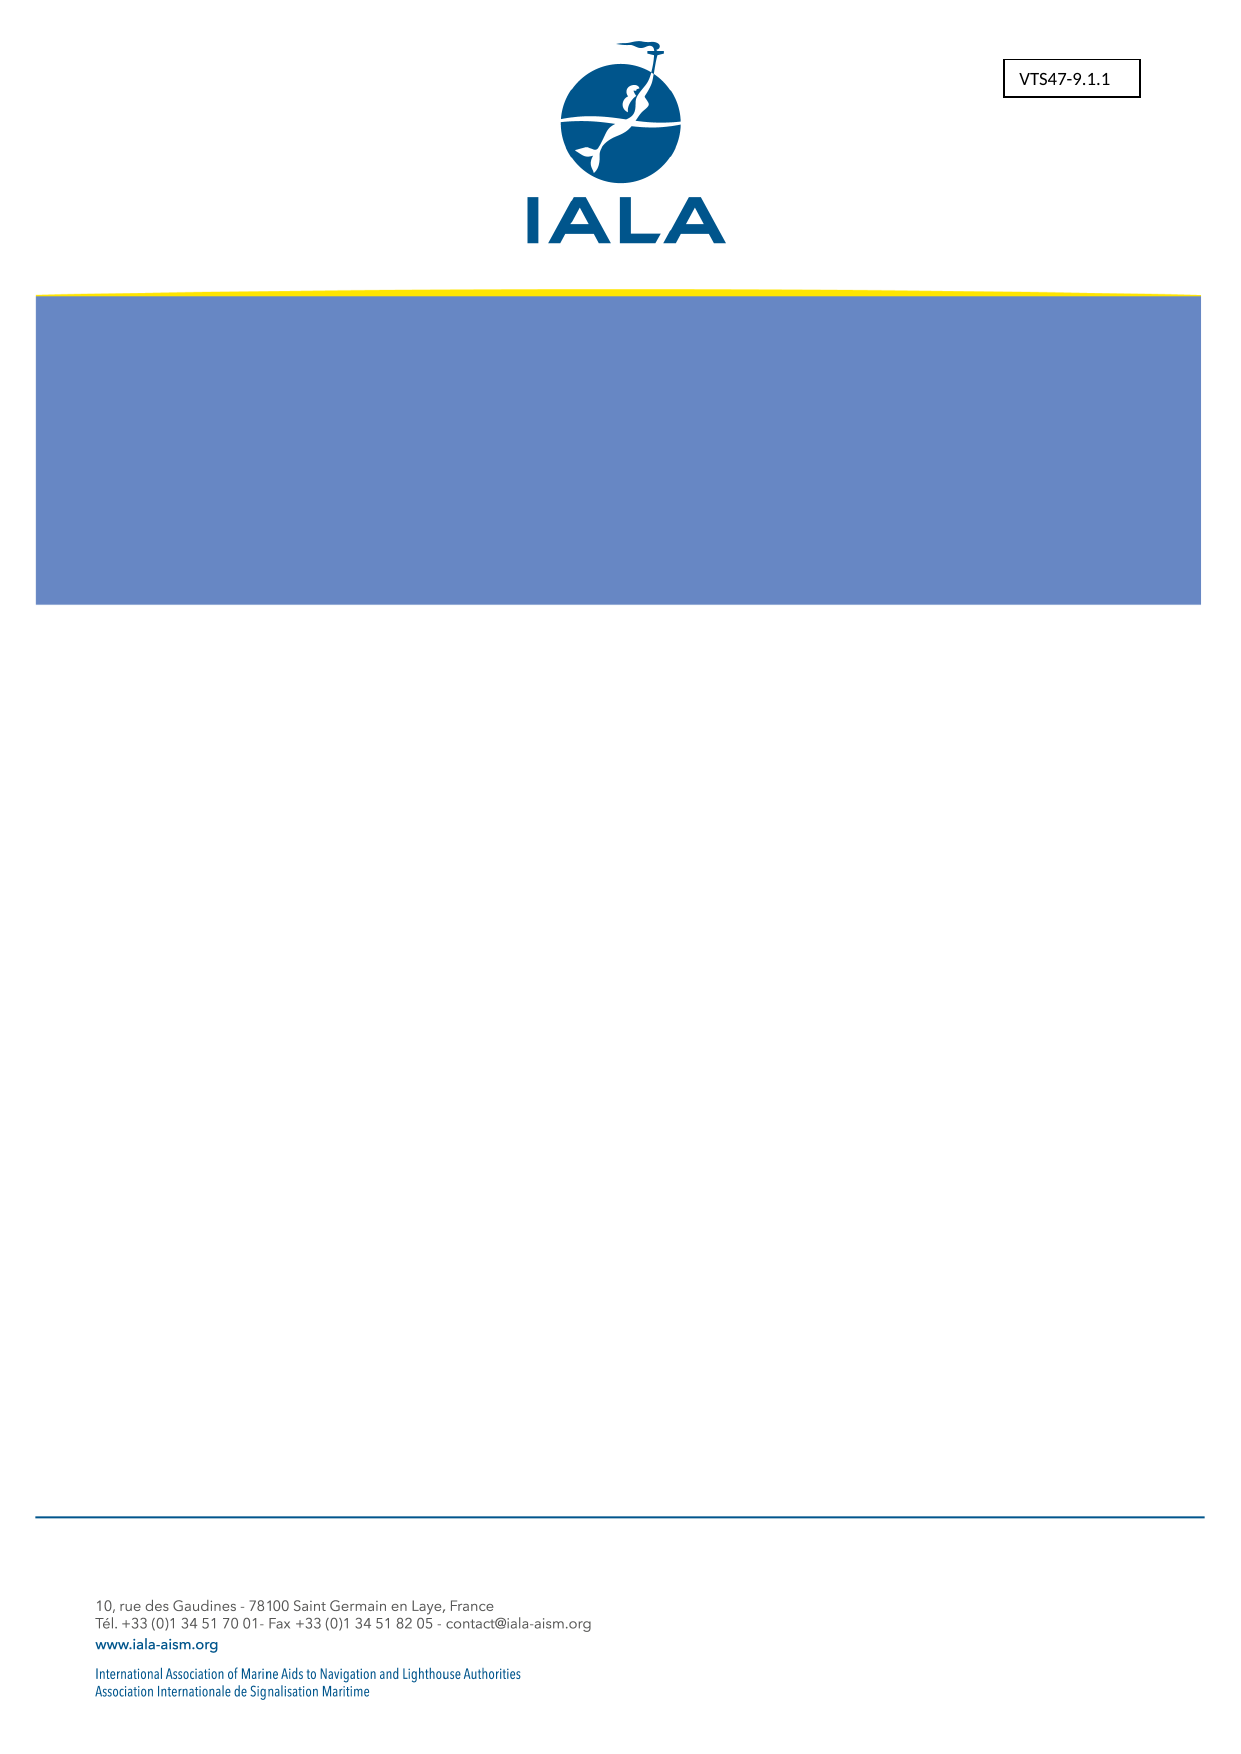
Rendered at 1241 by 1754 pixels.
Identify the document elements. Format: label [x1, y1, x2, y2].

picture [0, 29, 1240, 616]
picture [89, 1595, 622, 1714]
